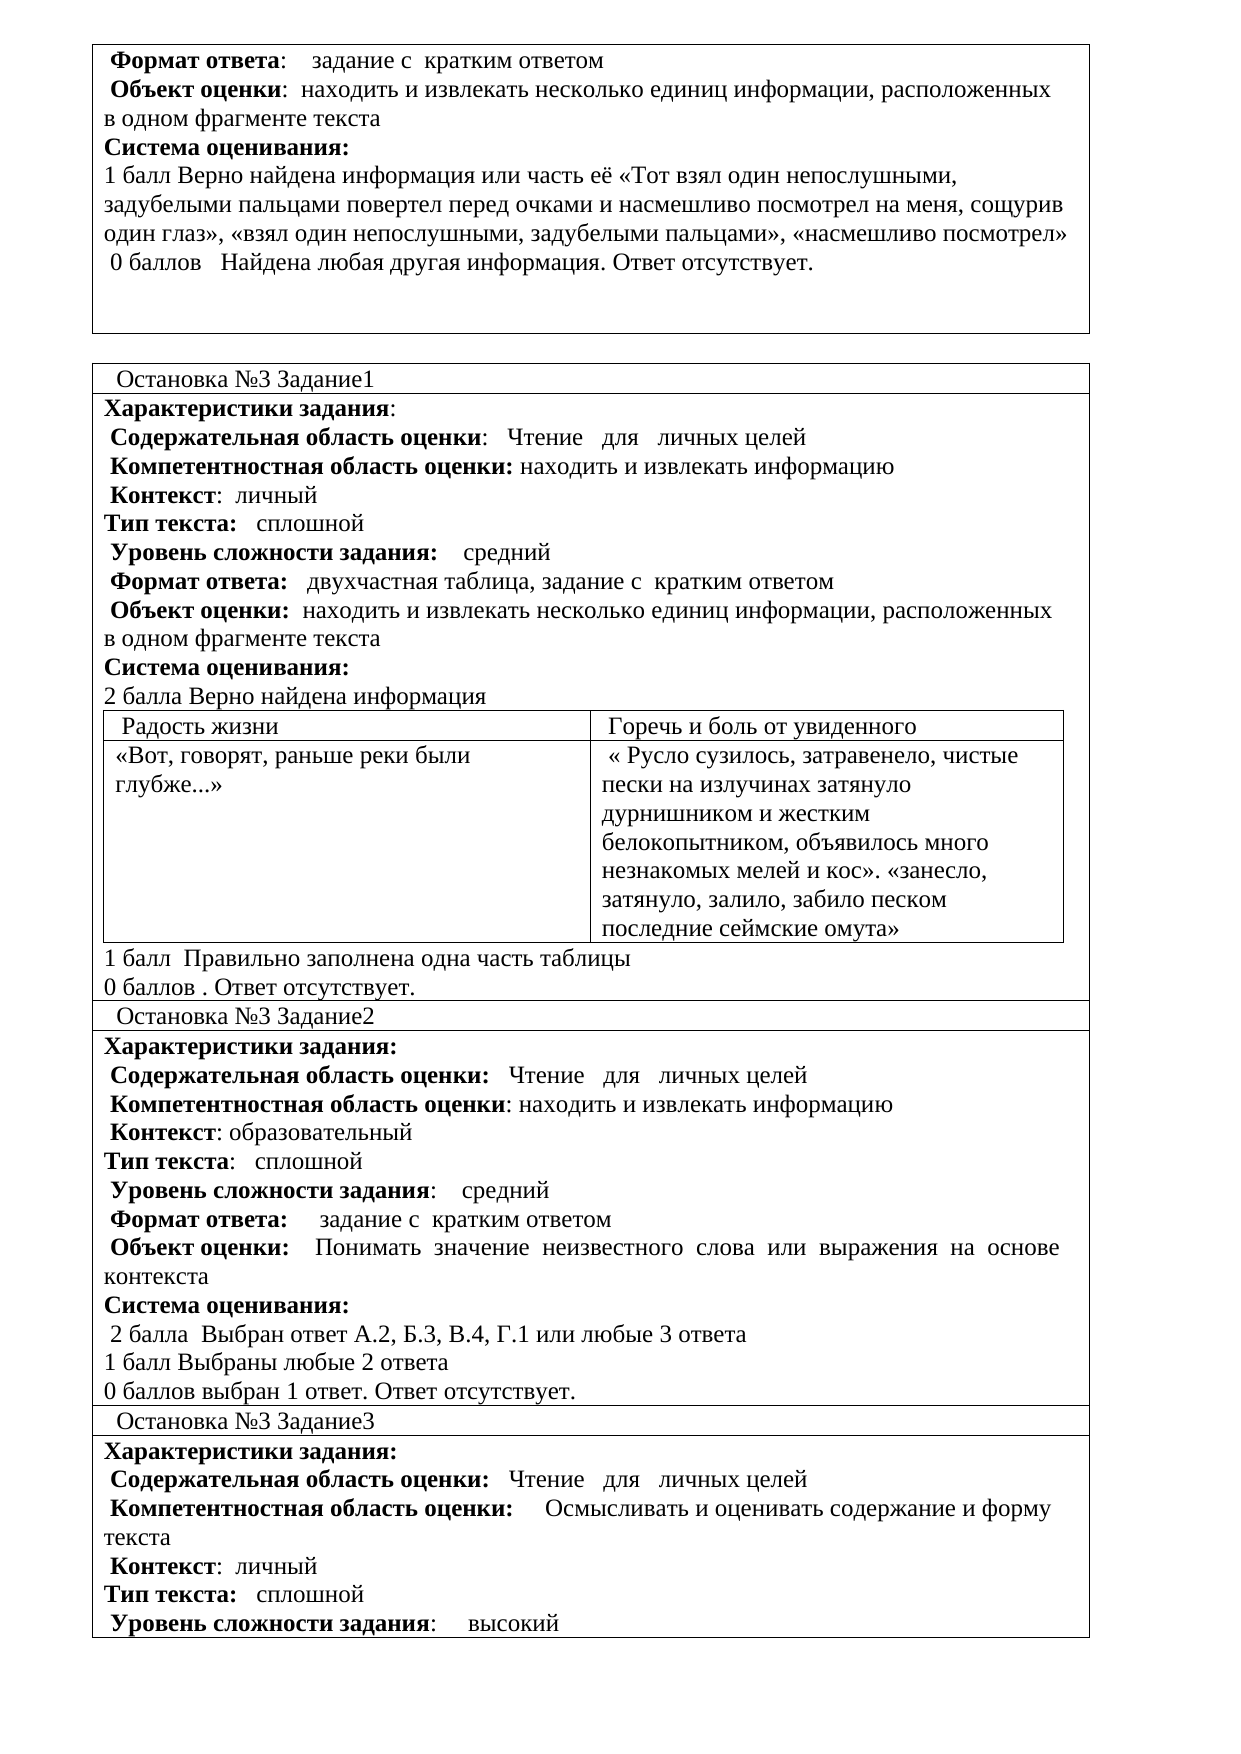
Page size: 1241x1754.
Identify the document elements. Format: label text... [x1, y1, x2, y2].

table_cell Остановка №3 Задание2 [93, 1001, 1089, 1030]
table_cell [93, 45, 1089, 333]
table_cell Характеристики задания: Содержательная область оценки: Чтение для личных целей Компетентностная область оценки: находить и извлекать информацию Контекст: образовательный Тип текста: сплошной Уровень сложности задания: средний Формат ответа: задание с кратким ответом Объект оценки: Понимать значение неизвестного слова или выражения на основе контекста Система оценивания: 2 балла Выбран ответ А.2, Б.3, В.4, Г.1 или любые 3 ответа 1 балл Выбраны любые 2 ответа 0 баллов выбран 1 ответ. Ответ отсутствует. [93, 1031, 1089, 1405]
table_cell Остановка №3 Задание3 [93, 1406, 1089, 1435]
table_header Остановка №3 Задание1 [93, 364, 1089, 392]
table_cell Характеристики задания: Содержательная область оценки: Чтение для личных целей Компетентностная область оценки: находить и извлекать информацию Контекст: личный Тип текста: сплошной Уровень сложности задания: средний Формат ответа: двухчастная таблица, задание с кратким ответом Объект оценки: находить и извлекать несколько единиц информации, расположенных в одном фрагменте текста Система оценивания: 2 балла Верно найдена информация 1 балл Правильно заполнена одна часть таблицы 0 баллов . Ответ отсутствует. [93, 394, 1089, 1000]
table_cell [93, 1436, 1089, 1637]
